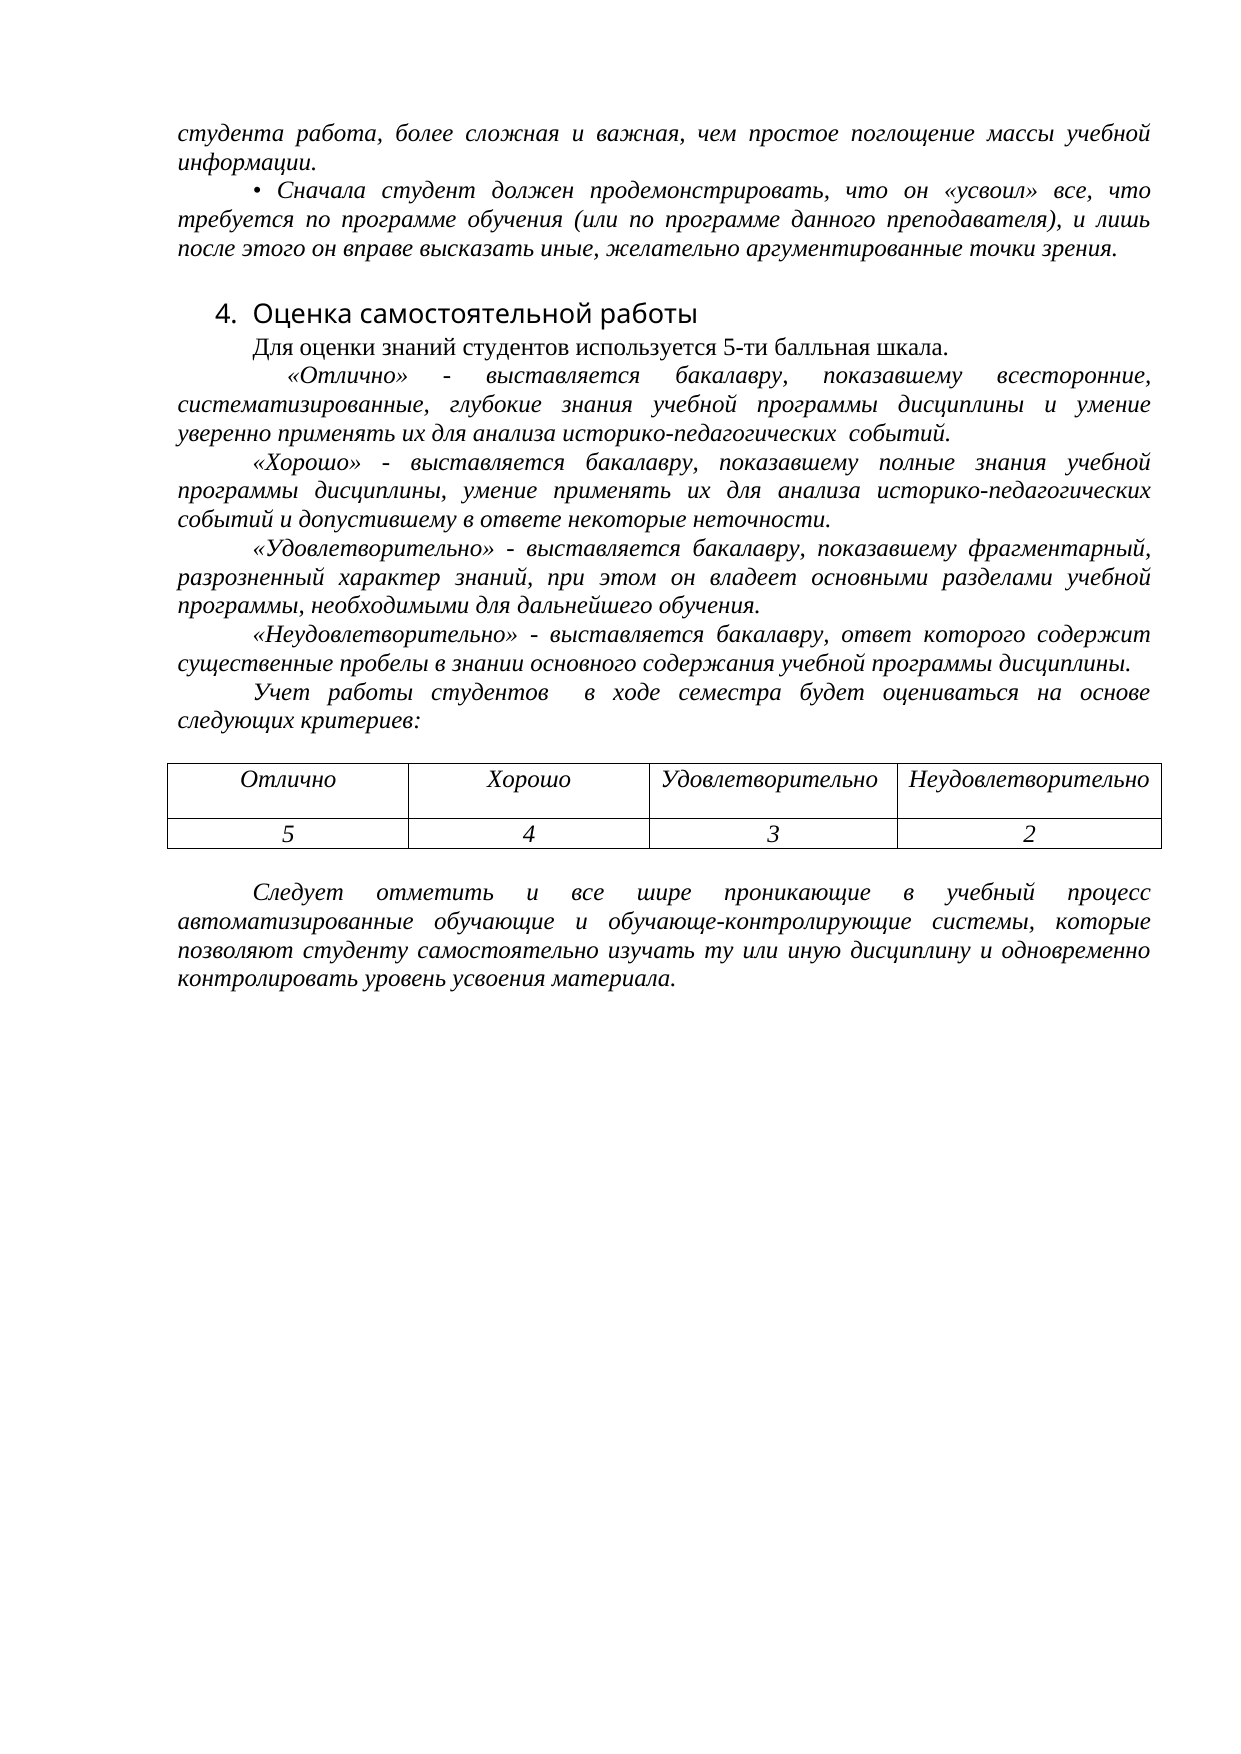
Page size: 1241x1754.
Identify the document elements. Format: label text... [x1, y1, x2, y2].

text «Отлично» - выставляется бакалавру, показавшему всесторонние, систематизированные, глубокие знания учебной программы дисциплины и умение уверенно применять их для анализа историко-педагогических событий. [177, 360, 1152, 447]
text «Хорошо» - выставляется бакалавру, показавшему полные знания учебной программы дисциплины, умение применять их для анализа историко-педагогических событий и допустившему в ответе некоторые неточности. [177, 447, 1152, 533]
text Учет работы студентов в ходе семестра будет оцениваться на основе следующих критериев: [177, 677, 1152, 734]
table_cell 4 [409, 819, 649, 847]
text Для оценки знаний студентов используется 5-ти балльная шкала. [177, 332, 1152, 360]
text «Неудовлетворительно» - выставляется бакалавру, ответ которого содержит существенные пробелы в знании основного содержания учебной программы дисциплины. [177, 619, 1152, 677]
table_cell 3 [650, 819, 897, 847]
subtitle Оценка самостоятельной работы [215, 295, 1152, 332]
table_header Удовлетворительно [650, 764, 897, 818]
text • Сначала студент должен продемонстрировать, что он «усвоил» все, что требуется по программе обучения (или по программе данного преподавателя), и лишь после этого он вправе высказать иные, желательно аргументированные точки зрения. [177, 176, 1152, 262]
table_header Отлично [168, 764, 408, 818]
table_cell 5 [168, 819, 408, 847]
text Следует отметить и все шире проникающие в учебный процесс автоматизированные обучающие и обучающе-контролирующие системы, которые позволяют студенту самостоятельно изучать ту или иную дисциплину и одновременно контролировать уровень усвоения материала. [177, 877, 1152, 992]
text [177, 118, 1152, 176]
table_cell 2 [898, 819, 1161, 847]
table_header Неудовлетворительно [898, 764, 1161, 818]
table_header Хорошо [409, 764, 649, 818]
text «Удовлетворительно» - выставляется бакалавру, показавшему фрагментарный, разрозненный характер знаний, при этом он владеет основными разделами учебной программы, необходимыми для дальнейшего обучения. [177, 533, 1152, 619]
